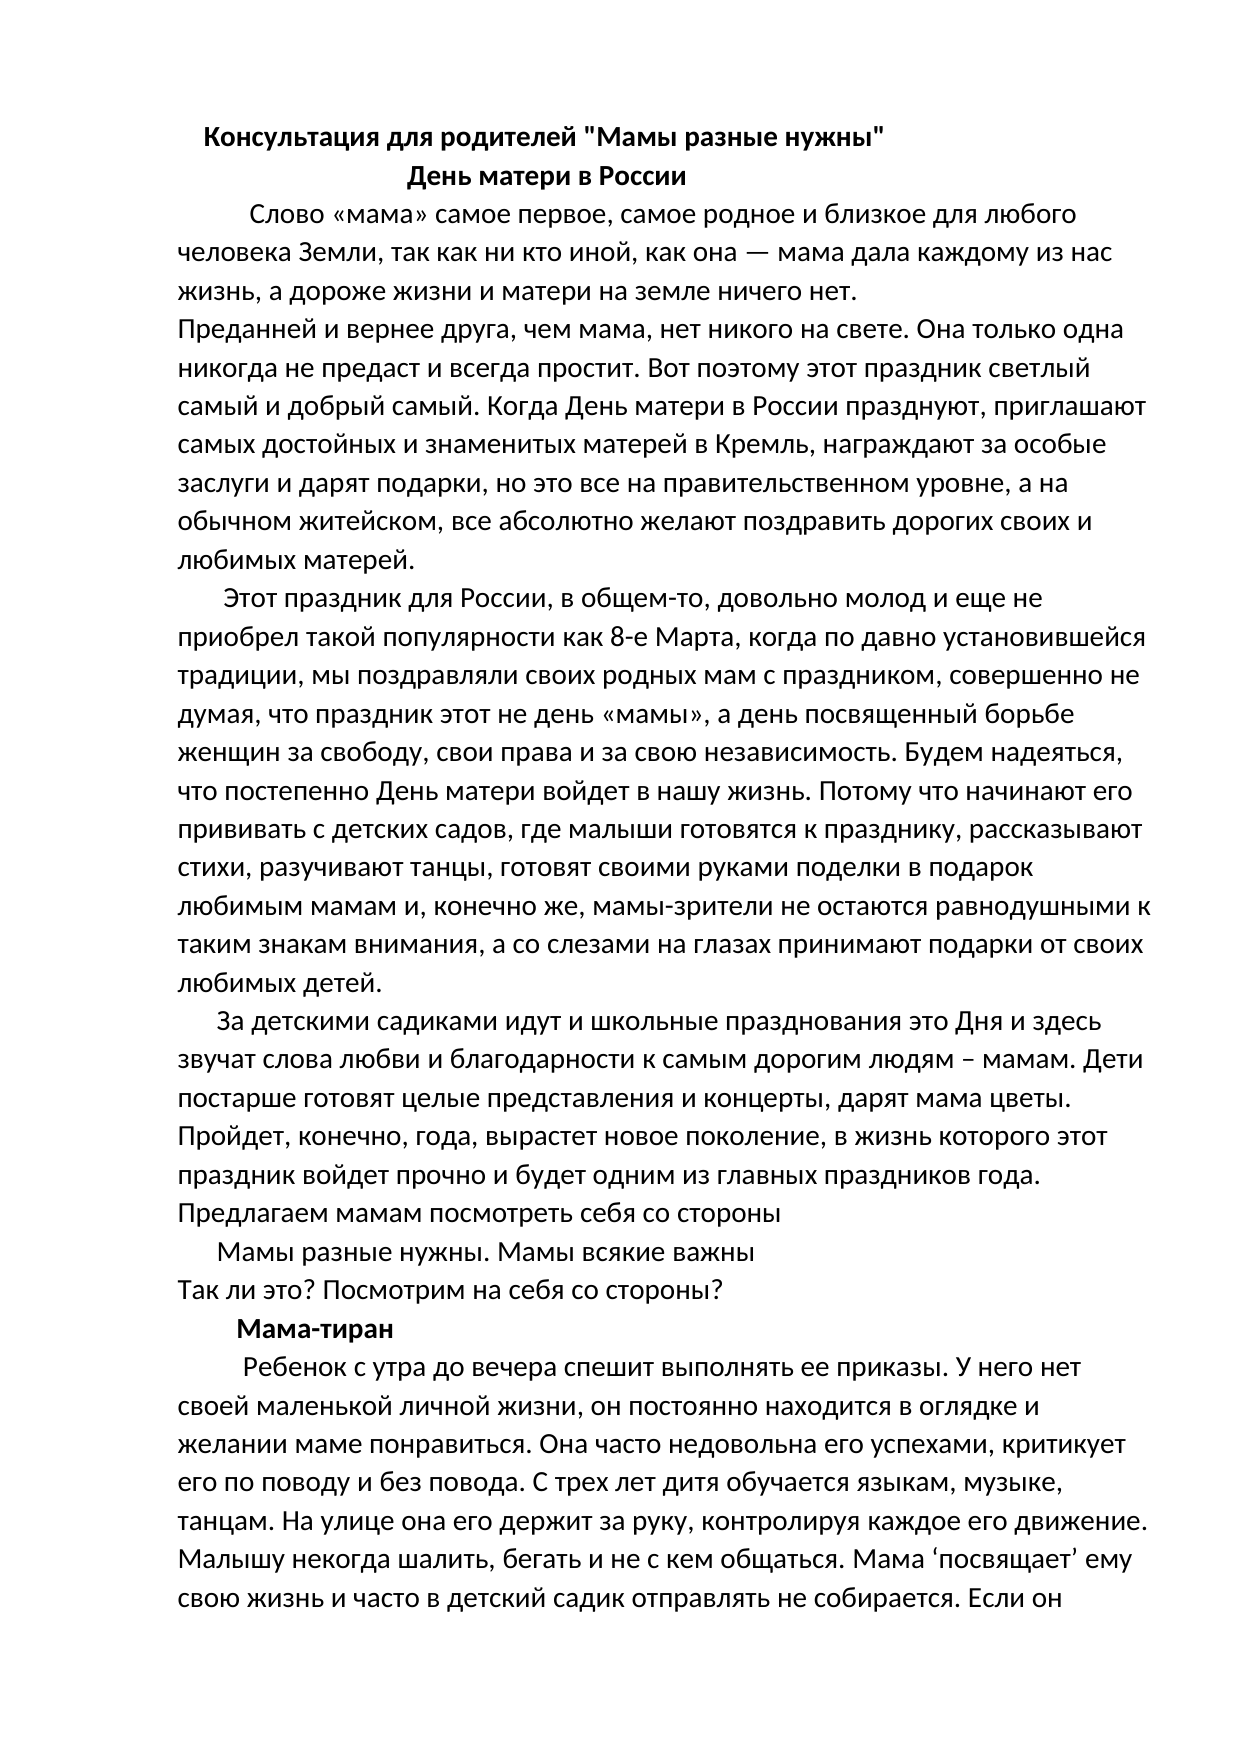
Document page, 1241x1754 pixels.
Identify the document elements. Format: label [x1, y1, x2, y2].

text [177, 118, 1152, 1614]
